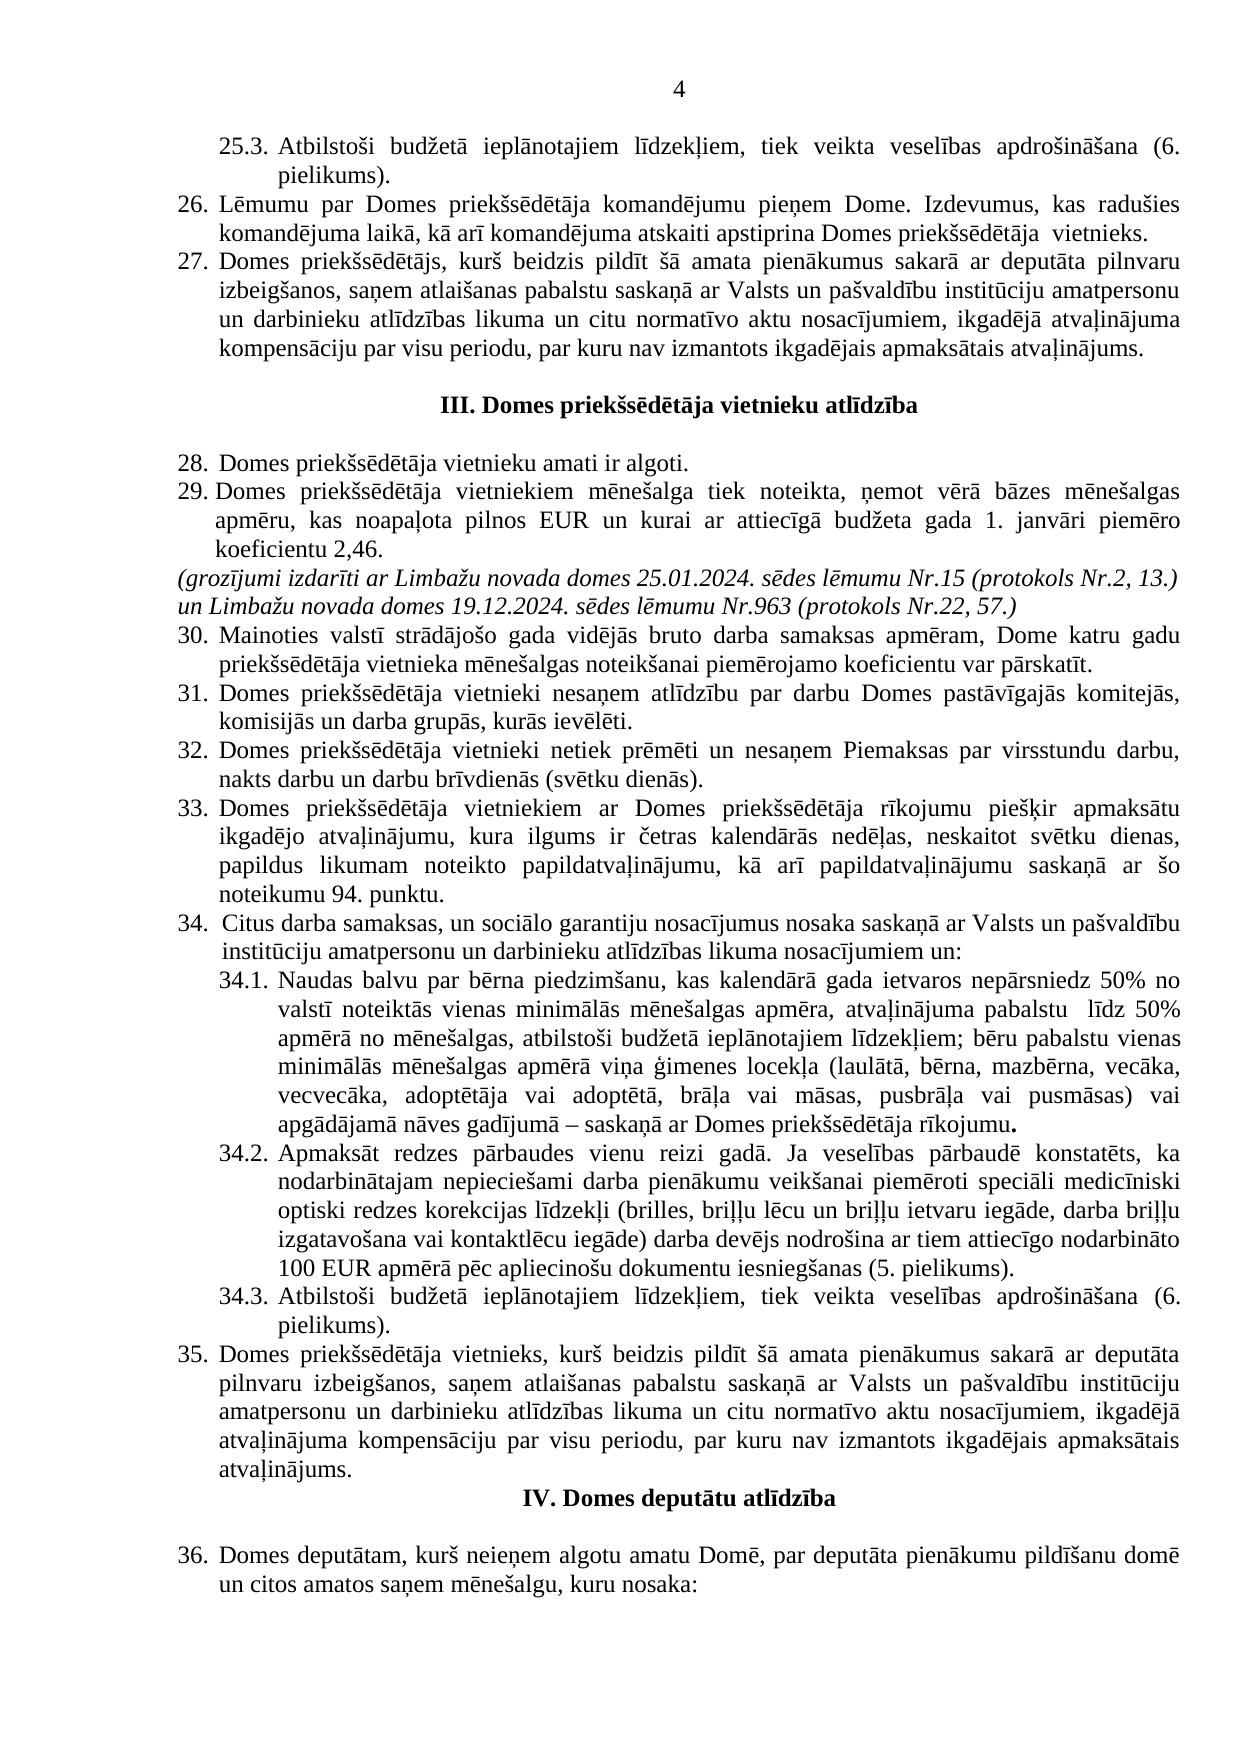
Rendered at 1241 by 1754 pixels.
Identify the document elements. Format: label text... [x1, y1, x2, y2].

list Domes priekšsēdētāja vietniekiem mēnešalga tiek noteikta, ņemot vērā bāzes mēnešalgas apmēru, kas noapaļota pilnos EUR un kurai ar attiecīgā budžeta gada 1. janvāri piemēro koeficientu 2,46. [177, 476, 1181, 563]
list Atbilstoši budžetā ieplānotajiem līdzekļiem, tiek veikta veselības apdrošināšana (6. pielikums). [218, 1281, 1181, 1339]
list Lēmumu par Domes priekšsēdētāja komandējumu pieņem Dome. Izdevumus, kas radušies komandējuma laikā, kā arī komandējuma atskaiti apstiprina Domes priekšsēdētāja vietnieks. [177, 189, 1181, 246]
list Domes priekšsēdētāja vietnieks, kurš beidzis pildīt šā amata pienākumus sakarā ar deputāta pilnvaru izbeigšanos, saņem atlaišanas pabalstu saskaņā ar Valsts un pašvaldību institūciju amatpersonu un darbinieku atlīdzības likuma un citu normatīvo aktu nosacījumiem, ikgadējā atvaļinājuma kompensāciju par visu periodu, par kuru nav izmantots ikgadējais apmaksātais atvaļinājums. [177, 1339, 1181, 1483]
text III. Domes priekšsēdētāja vietnieku atlīdzība [177, 390, 1181, 419]
text IV. Domes deputātu atlīdzība [177, 1483, 1181, 1511]
list Domes priekšsēdētāja vietnieki netiek prēmēti un nesaņem Piemaksas par virsstundu darbu, nakts darbu un darbu brīvdienās (svētku dienās). [177, 735, 1181, 793]
list Mainoties valstī strādājošo gada vidējās bruto darba samaksas apmēram, Dome katru gadu priekšsēdētāja vietnieka mēnešalgas noteikšanai piemērojamo koeficientu var pārskatīt. [177, 620, 1181, 678]
text un Limbažu novada domes 19.12.2024. sēdes lēmumu Nr.963 (protokols Nr.22, 57.) [177, 591, 1181, 620]
list Citus darba samaksas, un sociālo garantiju nosacījumus nosaka saskaņā ar Valsts un pašvaldību institūciju amatpersonu un darbinieku atlīdzības likuma nosacījumiem un: [177, 908, 1181, 965]
text (grozījumi izdarīti ar Limbažu novada domes 25.01.2024. sēdes lēmumu Nr.15 (protokols Nr.2, 13.) [177, 563, 1181, 591]
list Domes priekšsēdētājs, kurš beidzis pildīt šā amata pienākumus sakarā ar deputāta pilnvaru izbeigšanos, saņem atlaišanas pabalstu saskaņā ar Valsts un pašvaldību institūciju amatpersonu un darbinieku atlīdzības likuma un citu normatīvo aktu nosacījumiem, ikgadējā atvaļinājuma kompensāciju par visu periodu, par kuru nav izmantots ikgadējais apmaksātais atvaļinājums. [177, 246, 1181, 361]
list Apmaksāt redzes pārbaudes vienu reizi gadā. Ja veselības pārbaudē konstatēts, ka nodarbinātajam nepieciešami darba pienākumu veikšanai piemēroti speciāli medicīniski optiski redzes korekcijas līdzekļi (brilles, briļļu lēcu un briļļu ietvaru iegāde, darba briļļu izgatavošana vai kontaktlēcu iegāde) darba devējs nodrošina ar tiem attiecīgo nodarbināto 100 EUR apmērā pēc apliecinošu dokumentu iesniegšanas (5. pielikums). [218, 1138, 1181, 1281]
list Domes deputātam, kurš neieņem algotu amatu Domē, par deputāta pienākumu pildīšanu domē un citos amatos saņem mēnešalgu, kuru nosaka: [177, 1540, 1181, 1598]
list Domes priekšsēdētāja vietniekiem ar Domes priekšsēdētāja rīkojumu piešķir apmaksātu ikgadējo atvaļinājumu, kura ilgums ir četras kalendārās nedēļas, neskaitot svētku dienas, papildus likumam noteikto papildatvaļinājumu, kā arī papildatvaļinājumu saskaņā ar šo noteikumu 94. punktu. [177, 793, 1181, 908]
list Atbilstoši budžetā ieplānotajiem līdzekļiem, tiek veikta veselības apdrošināšana (6. pielikums). [218, 131, 1181, 189]
list Naudas balvu par bērna piedzimšanu, kas kalendārā gada ietvaros nepārsniedz 50% no valstī noteiktās vienas minimālās mēnešalgas apmēra, atvaļinājuma pabalstu līdz 50% apmērā no mēnešalgas, atbilstoši budžetā ieplānotajiem līdzekļiem; bēru pabalstu vienas minimālās mēnešalgas apmērā viņa ģimenes locekļa (laulātā, bērna, mazbērna, vecāka, vecvecāka, adoptētāja vai adoptētā, brāļa vai māsas, pusbrāļa vai pusmāsas) vai apgādājamā nāves gadījumā – saskaņā ar Domes priekšsēdētāja rīkojumu. [218, 965, 1181, 1138]
list Domes priekšsēdētāja vietnieku amati ir algoti. [177, 448, 1181, 476]
list Domes priekšsēdētāja vietnieki nesaņem atlīdzību par darbu Domes pastāvīgajās komitejās, komisijās un darba grupās, kurās ievēlēti. [177, 678, 1181, 735]
